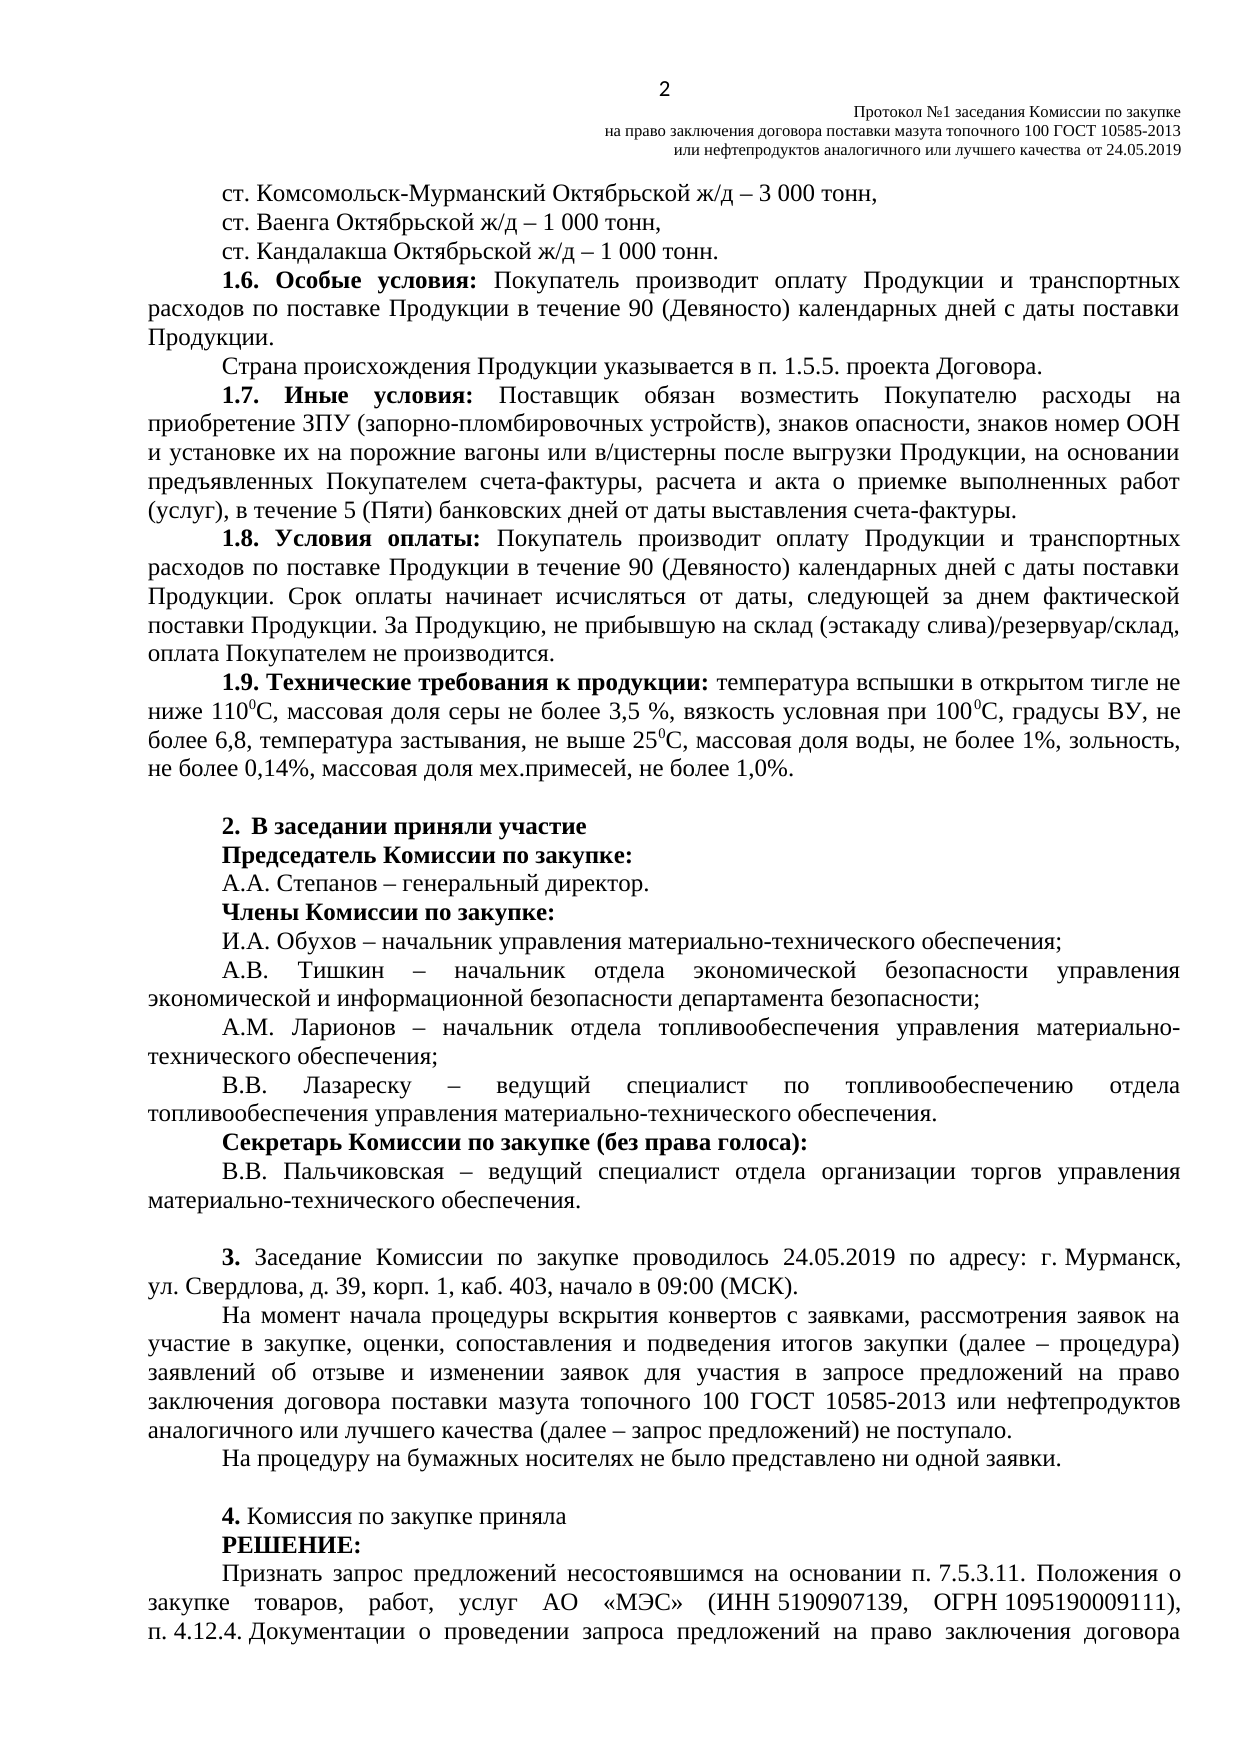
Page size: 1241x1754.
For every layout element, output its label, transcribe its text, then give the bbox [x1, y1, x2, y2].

list В заседании приняли участие [222, 811, 1181, 840]
text А.А. Степанов – генеральный директор. [148, 868, 1181, 897]
text Секретарь Комиссии по закупке (без права голоса): [148, 1127, 1181, 1156]
text ст. Комсомольск-Мурманский Октябрьской ж/д – 3 000 тонн, [148, 178, 1181, 207]
text Члены Комиссии по закупке: [148, 897, 1181, 926]
text На момент начала процедуры вскрытия конвертов с заявками, рассмотрения заявок на участие в закупке, оценки, сопоставления и подведения итогов закупки (далее – процедура) заявлений об отзыве и изменении заявок для участия в запросе предложений на право заключения договора поставки мазута топочного 100 ГОСТ 10585-2013 или нефтепродуктов аналогичного или лучшего качества (далее – запрос предложений) не поступало. [148, 1300, 1181, 1443]
text ст. Кандалакша Октябрьской ж/д – 1 000 тонн. [148, 236, 1181, 265]
text 4. Комиссия по закупке приняла [148, 1501, 1181, 1530]
text В.В. Пальчиковская – ведущий специалист отдела организации торгов управления материально-технического обеспечения. [148, 1156, 1181, 1213]
text В.В. Лазареску – ведущий специалист по топливообеспечению отдела топливообеспечения управления материально-технического обеспечения. [148, 1070, 1181, 1127]
text ст. Ваенга Октябрьской ж/д – 1 000 тонн, [148, 207, 1181, 236]
text А.В. Тишкин – начальник отдела экономической безопасности управления экономической и информационной безопасности департамента безопасности; [148, 955, 1181, 1012]
text Страна происхождения Продукции указывается в п. 1.5.5. проекта Договора. [148, 351, 1181, 380]
text 1.8. Условия оплаты: Покупатель производит оплату Продукции и транспортных расходов по поставке Продукции в течение 90 (Девяносто) календарных дней с даты поставки Продукции. Срок оплаты начинает исчисляться от даты, следующей за днем фактической поставки Продукции. За Продукцию, не прибывшую на склад (эстакаду слива)/резервуар/склад, оплата Покупателем не производится. [148, 523, 1181, 667]
text 1.6. Особые условия: Покупатель производит оплату Продукции и транспортных расходов по поставке Продукции в течение 90 (Девяносто) календарных дней с даты поставки Продукции. [148, 265, 1181, 351]
text А.М. Ларионов – начальник отдела топливообеспечения управления материально-технического обеспечения; [148, 1012, 1181, 1070]
text Председатель Комиссии по закупке: [148, 840, 1181, 868]
text 3. Заседание Комиссии по закупке проводилось 24.05.2019 по адресу: г. Мурманск, ул. Свердлова, д. 39, корп. 1, каб. 403, начало в 09:00 (МСК). [148, 1242, 1181, 1300]
text 1.9. Технические требования к продукции: температура вспышки в открытом тигле не ниже 1100С, массовая доля серы не более 3,5 %, вязкость условная при 1000С, градусы ВУ, не более 6,8, температура застывания, не выше 250С, массовая доля воды, не более 1%, зольность, не более 0,14%, массовая доля мех.примесей, не более 1,0%. [148, 667, 1181, 782]
text И.А. Обухов – начальник управления материально-технического обеспечения; [148, 926, 1181, 955]
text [148, 1558, 1181, 1645]
text На процедуру на бумажных носителях не было представлено ни одной заявки. [148, 1443, 1181, 1472]
text 1.7. Иные условия: Поставщик обязан возместить Покупателю расходы на приобретение ЗПУ (запорно-пломбировочных устройств), знаков опасности, знаков номер ООН и установке их на порожние вагоны или в/цистерны после выгрузки Продукции, на основании предъявленных Покупателем счета-фактуры, расчета и акта о приемке выполненных работ (услуг), в течение 5 (Пяти) банковских дней от даты выставления счета-фактуры. [148, 380, 1181, 523]
text РЕШЕНИЕ: [148, 1530, 1181, 1558]
